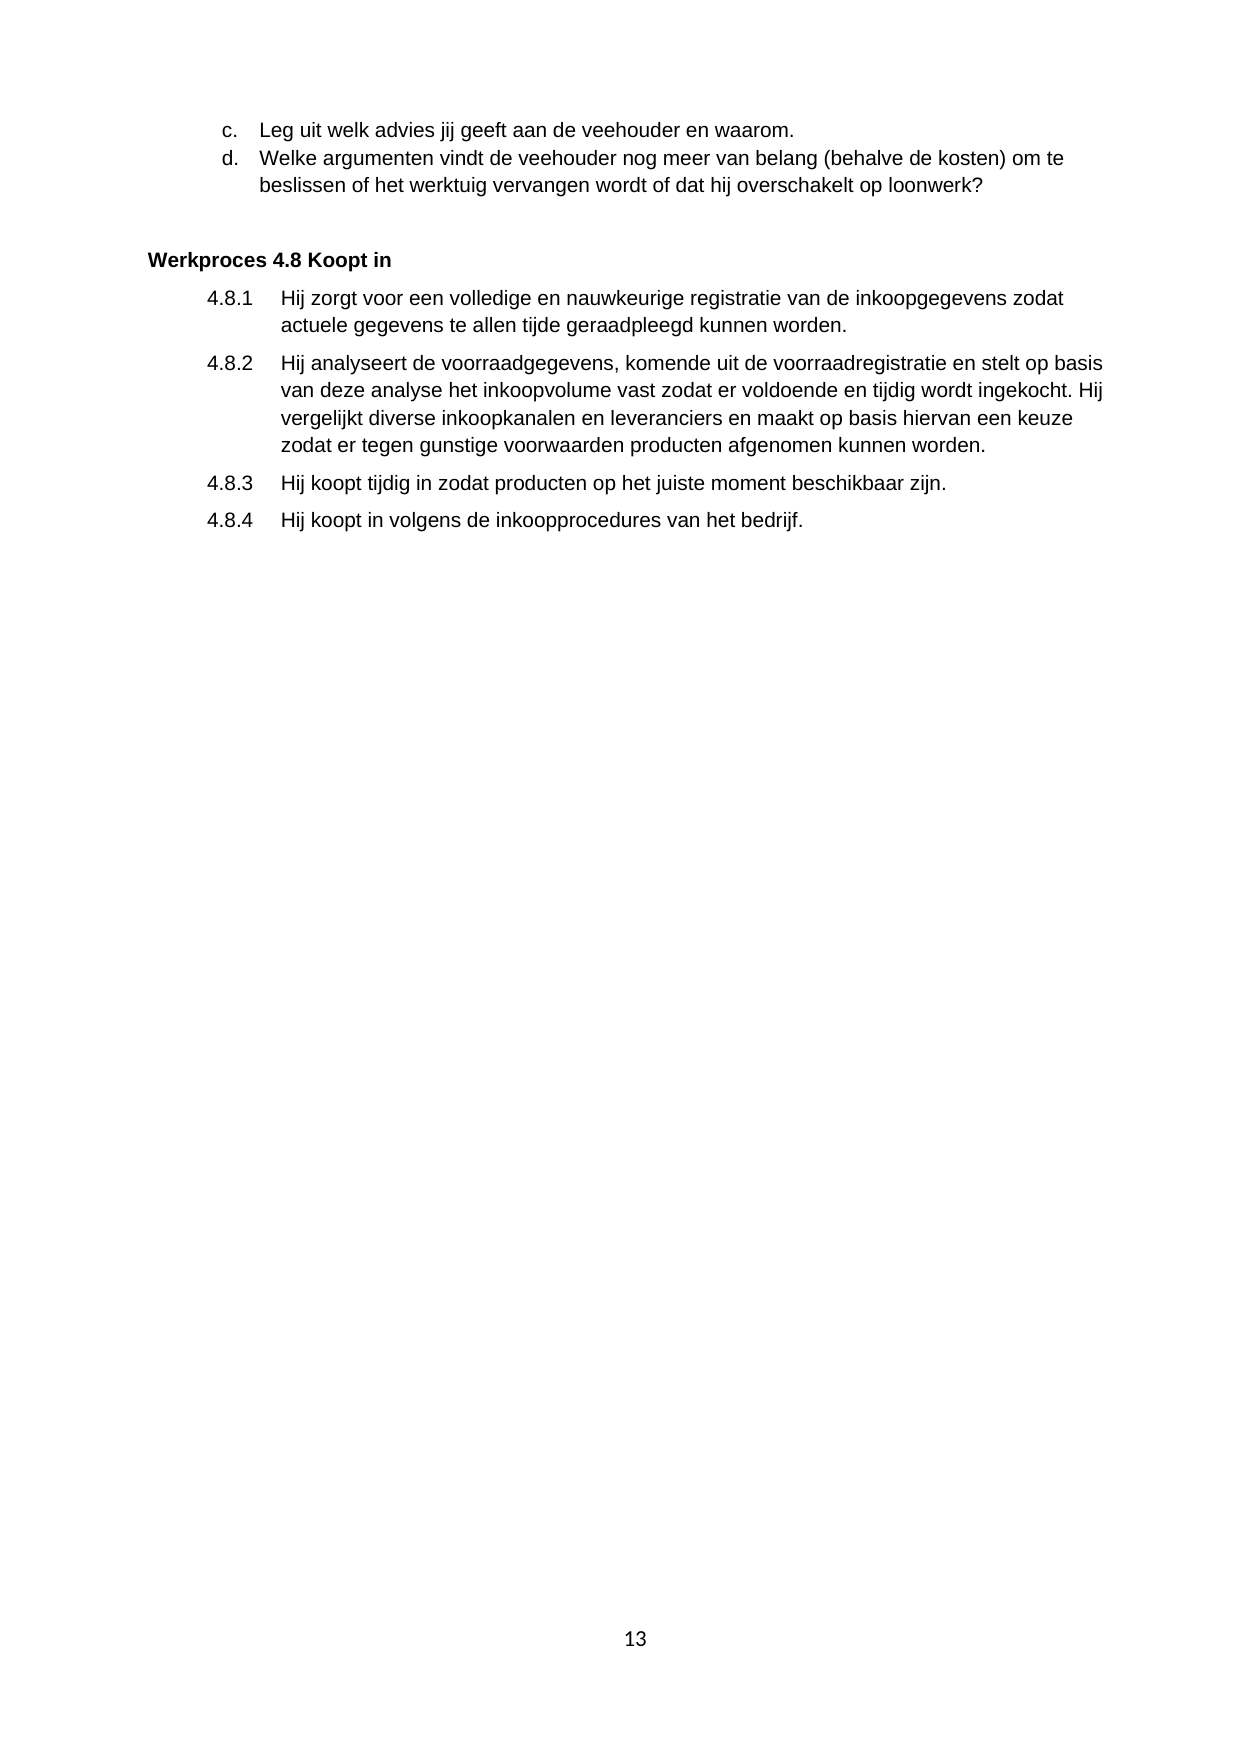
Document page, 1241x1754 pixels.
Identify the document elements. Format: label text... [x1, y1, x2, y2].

list Leg uit welk advies jij geeft aan de veehouder en waarom. [222, 118, 1122, 142]
text 4.8.3 Hij koopt tijdig in zodat producten op het juiste moment beschikbaar zijn. [207, 471, 1122, 494]
list Welke argumenten vindt de veehouder nog meer van belang (behalve de kosten) om te beslissen of het werktuig vervangen wordt of dat hij overschakelt op loonwerk? [222, 146, 1122, 197]
text 4.8.1 Hij zorgt voor een volledige en nauwkeurige registratie van de inkoopgegevens zodat actuele gegevens te allen tijde geraadpleegd kunnen worden. [207, 286, 1122, 337]
text 4.8.4 Hij koopt in volgens de inkoopprocedures van het bedrijf. [207, 508, 1122, 532]
text 4.8.2 Hij analyseert de voorraadgegevens, komende uit de voorraadregistratie en stelt op basis van deze analyse het inkoopvolume vast zodat er voldoende en tijdig wordt ingekocht. Hij vergelijkt diverse inkoopkanalen en leveranciers en maakt op basis hiervan een keuze zodat er tegen gunstige voorwaarden producten afgenomen kunnen worden. [207, 351, 1122, 457]
text Werkproces 4.8 Koopt in [148, 248, 1122, 272]
